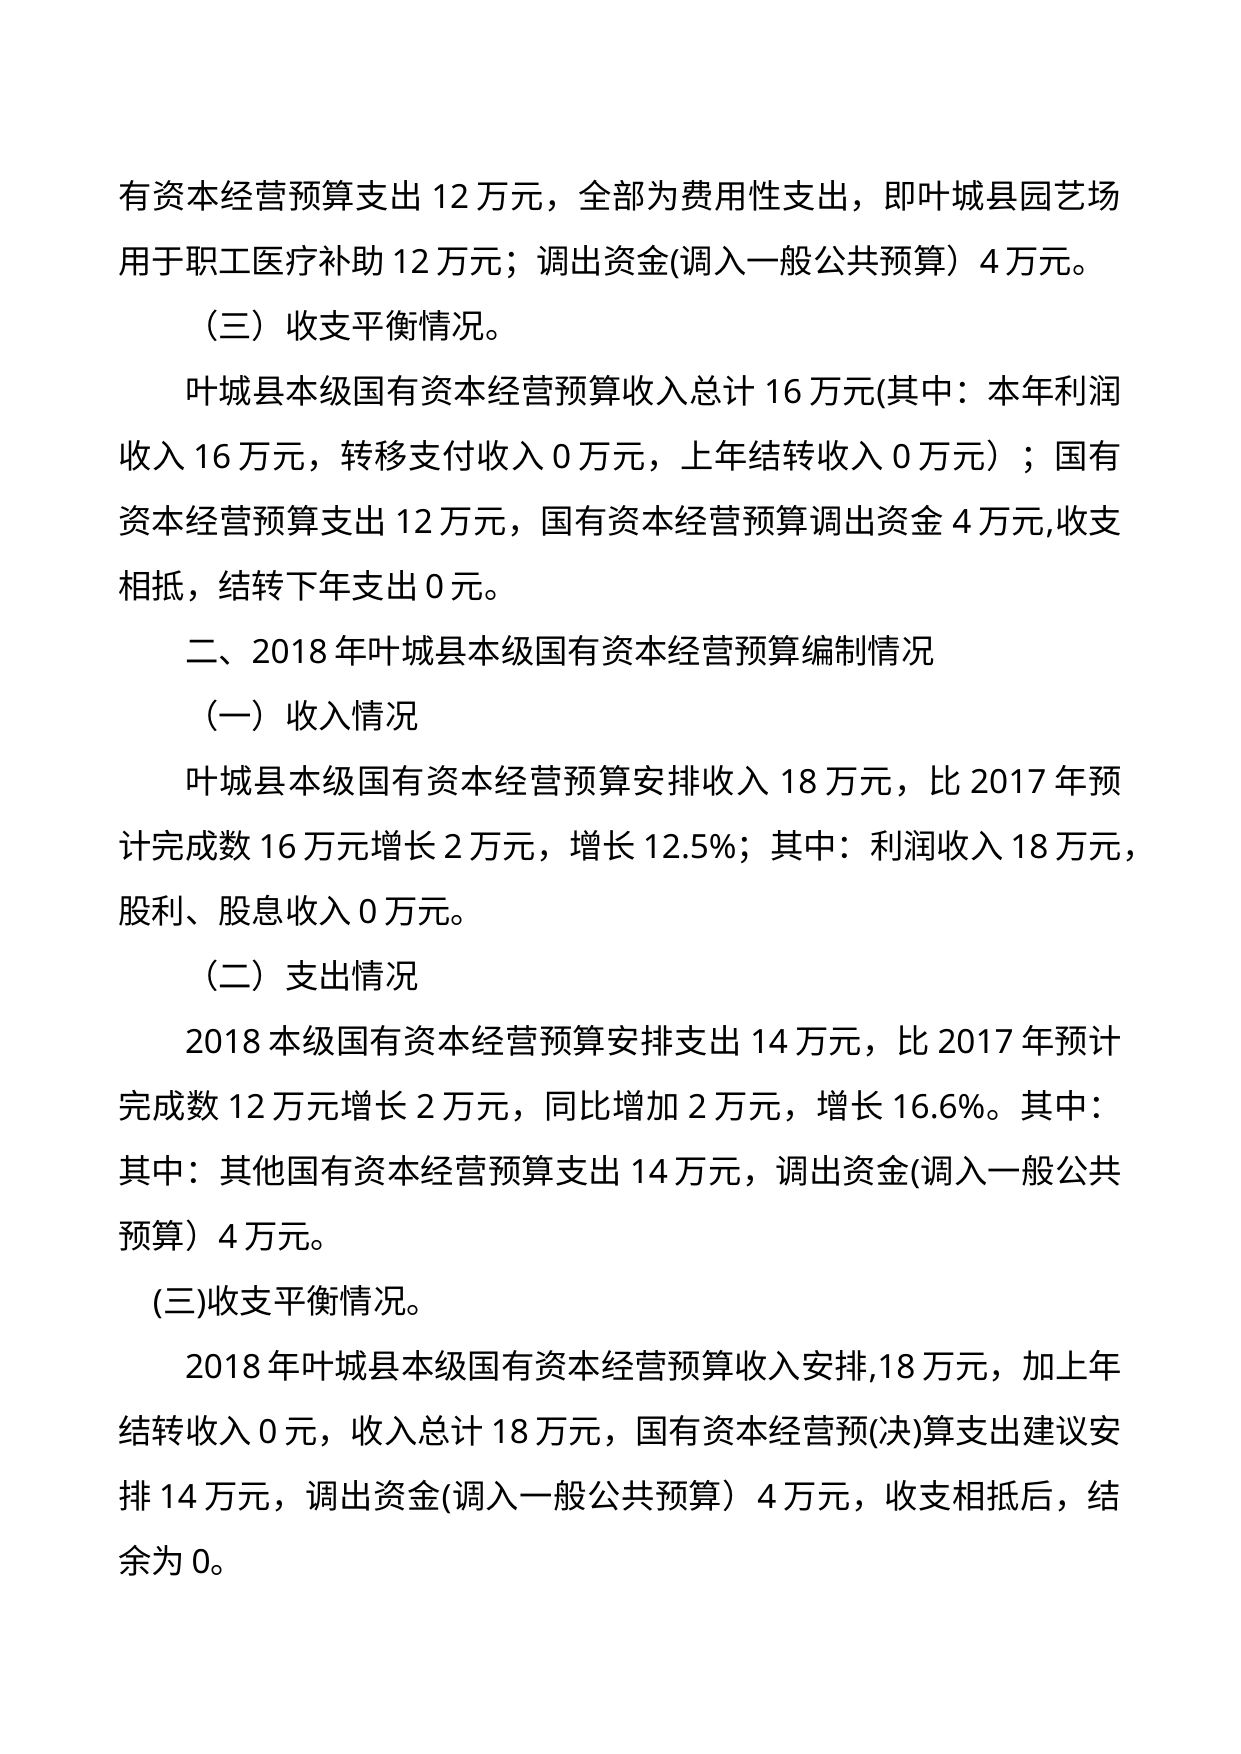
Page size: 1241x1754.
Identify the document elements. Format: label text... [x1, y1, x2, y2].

text （一）收入情况 [118, 682, 1122, 747]
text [118, 1332, 1122, 1592]
text 二、2018年叶城县本级国有资本经营预算编制情况 [118, 617, 1122, 682]
text 叶城县本级国有资本经营预算收入总计16万元(其中：本年利润收入16万元，转移支付收入0万元，上年结转收入0万元）；国有资本经营预算支出12万元，国有资本经营预算调出资金4万元,收支相抵，结转下年支出0元。 [118, 357, 1122, 617]
list 收支平衡情况。 [118, 292, 1122, 357]
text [118, 162, 1122, 292]
text （二）支出情况 [118, 942, 1122, 1007]
text 叶城县本级国有资本经营预算安排收入18万元，比2017年预计完成数16万元增长2万元，增长12.5%；其中：利润收入18万元，股利、股息收入0万元。 [118, 747, 1122, 942]
text 2018本级国有资本经营预算安排支出14万元，比2017年预计完成数12万元增长2万元，同比增加2万元，增长16.6%。其中：其中：其他国有资本经营预算支出14万元，调出资金(调入一般公共预算）4万元。 (三)收支平衡情况。 [118, 1007, 1122, 1332]
